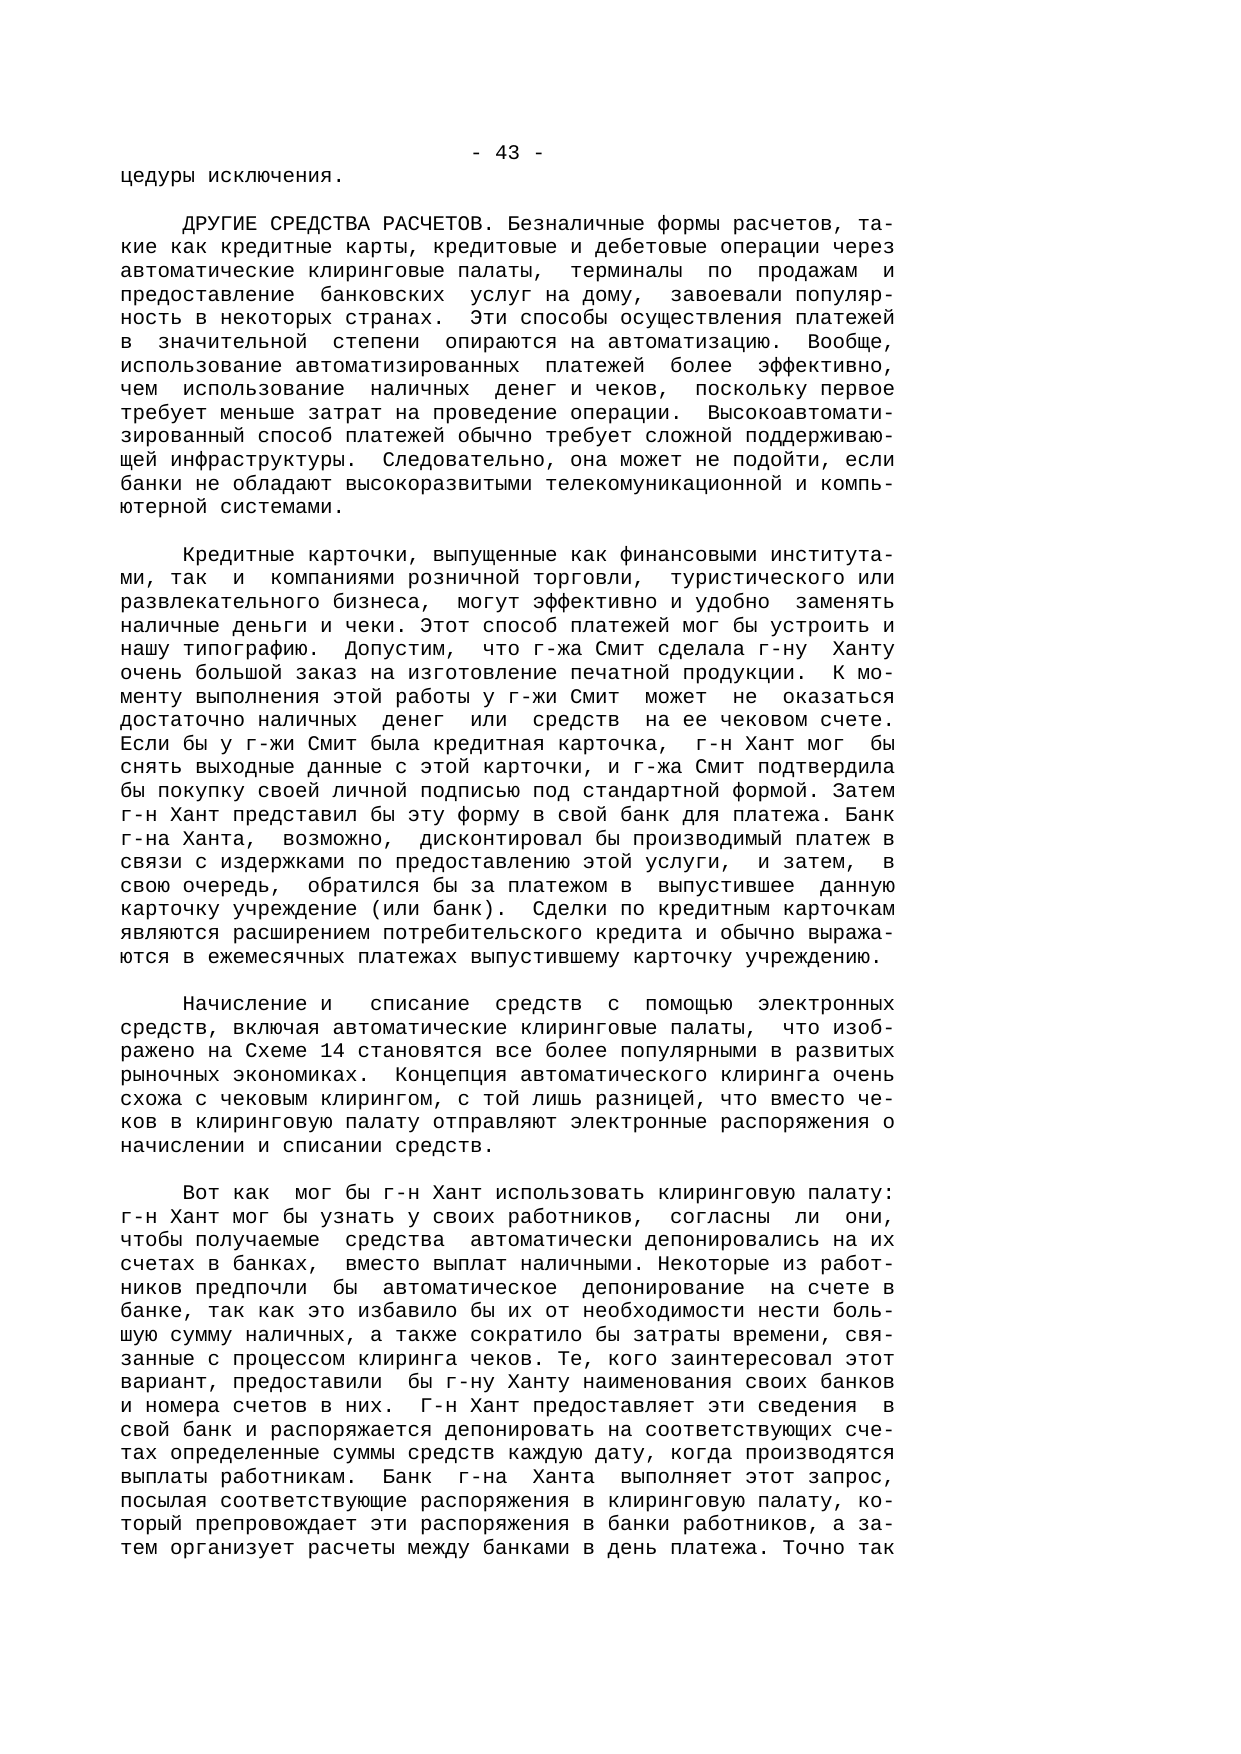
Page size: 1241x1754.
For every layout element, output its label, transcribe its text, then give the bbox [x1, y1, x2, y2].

text ютерной системами. [120, 496, 1120, 520]
text тах определенные суммы средств каждую дату, когда производятся [120, 1442, 1120, 1466]
text зированный способ платежей обычно требует сложной поддерживаю- [120, 426, 1120, 449]
text ников предпочли бы автоматическое депонирование на счете в [120, 1277, 1120, 1300]
text нашу типографию. Допустим, что г-жа Смит сделала г-ну Ханту [120, 638, 1120, 662]
text кие как кредитные карты, кредитовые и дебетовые операции через [120, 236, 1120, 260]
text выплаты работникам. Банк г-на Ханта выполняет этот запрос, [120, 1466, 1120, 1489]
text очень большой заказ на изготовление печатной продукции. К мо- [120, 662, 1120, 686]
text карточку учреждение (или банк). Сделки по кредитным карточкам [120, 898, 1120, 922]
text ются в ежемесячных платежах выпустившему карточку учреждению. [120, 946, 1120, 969]
text г-н Хант представил бы эту форму в свой банк для платежа. Банк [120, 804, 1120, 827]
text начислении и списании средств. [120, 1135, 1120, 1158]
text Если бы у г-жи Смит была кредитная карточка, г-н Хант мог бы [120, 733, 1120, 757]
text предоставление банковских услуг на дому, завоевали популяр- [120, 284, 1120, 307]
text ми, так и компаниями розничной торговли, туристического или [120, 567, 1120, 591]
text рыночных экономиках. Концепция автоматического клиринга очень [120, 1064, 1120, 1088]
text наличные деньги и чеки. Этот способ платежей мог бы устроить и [120, 615, 1120, 638]
text занные с процессом клиринга чеков. Те, кого заинтересовал этот [120, 1348, 1120, 1371]
text Начисление и списание средств с помощью электронных [120, 993, 1120, 1017]
text автоматические клиринговые палаты, терминалы по продажам и [120, 260, 1120, 284]
text ков в клиринговую палату отправляют электронные распоряжения о [120, 1111, 1120, 1135]
text связи с издержками по предоставлению этой услуги, и затем, в [120, 851, 1120, 875]
text вариант, предоставили бы г-ну Ханту наименования своих банков [120, 1371, 1120, 1395]
text ДРУГИЕ СРЕДСТВА РАСЧЕТОВ. Безналичные формы расчетов, та- [120, 213, 1120, 236]
text ражено на Схеме 14 становятся все более популярными в развитых [120, 1040, 1120, 1064]
text тем организует расчеты между банками в день платежа. Точно так [120, 1537, 1120, 1561]
text свой банк и распоряжается депонировать на соответствующих сче- [120, 1419, 1120, 1442]
text посылая соответствующие распоряжения в клиринговую палату, ко- [120, 1489, 1120, 1513]
text являются расширением потребительского кредита и обычно выража- [120, 922, 1120, 946]
text свою очередь, обратился бы за платежом в выпустившее данную [120, 875, 1120, 898]
text и номера счетов в них. Г-н Хант предоставляет эти сведения в [120, 1395, 1120, 1419]
text банке, так как это избавило бы их от необходимости нести боль- [120, 1300, 1120, 1324]
text торый препровождает эти распоряжения в банки работников, а за- [120, 1513, 1120, 1537]
text шую сумму наличных, а также сократило бы затраты времени, свя- [120, 1324, 1120, 1348]
text банки не обладают высокоразвитыми телекомуникационной и компь- [120, 473, 1120, 496]
text чтобы получаемые средства автоматически депонировались на их [120, 1229, 1120, 1253]
text достаточно наличных денег или средств на ее чековом счете. [120, 709, 1120, 733]
text цедуры исключения. [120, 165, 1120, 189]
text г-н Хант мог бы узнать у своих работников, согласны ли они, [120, 1206, 1120, 1229]
text схожа с чековым клирингом, с той лишь разницей, что вместо че- [120, 1088, 1120, 1111]
text менту выполнения этой работы у г-жи Смит может не оказаться [120, 686, 1120, 709]
text снять выходные данные с этой карточки, и г-жа Смит подтвердила [120, 757, 1120, 780]
text бы покупку своей личной подписью под стандартной формой. Затем [120, 780, 1120, 804]
text средств, включая автоматические клиринговые палаты, что изоб- [120, 1017, 1120, 1040]
text счетах в банках, вместо выплат наличными. Некоторые из работ- [120, 1253, 1120, 1277]
text развлекательного бизнеса, могут эффективно и удобно заменять [120, 591, 1120, 615]
text чем использование наличных денег и чеков, поскольку первое [120, 378, 1120, 402]
text Вот как мог бы г-н Хант использовать клиринговую палату: [120, 1182, 1120, 1206]
text в значительной степени опираются на автоматизацию. Вообще, [120, 331, 1120, 354]
text Кредитные карточки, выпущенные как финансовыми института- [120, 544, 1120, 567]
text - 43 - [120, 142, 1120, 165]
text г-на Ханта, возможно, дисконтировал бы производимый платеж в [120, 827, 1120, 851]
text ность в некоторых странах. Эти способы осуществления платежей [120, 307, 1120, 331]
text требует меньше затрат на проведение операции. Высокоавтомати- [120, 402, 1120, 426]
text использование автоматизированных платежей более эффективно, [120, 354, 1120, 378]
text щей инфраструктуры. Следовательно, она может не подойти, если [120, 449, 1120, 473]
